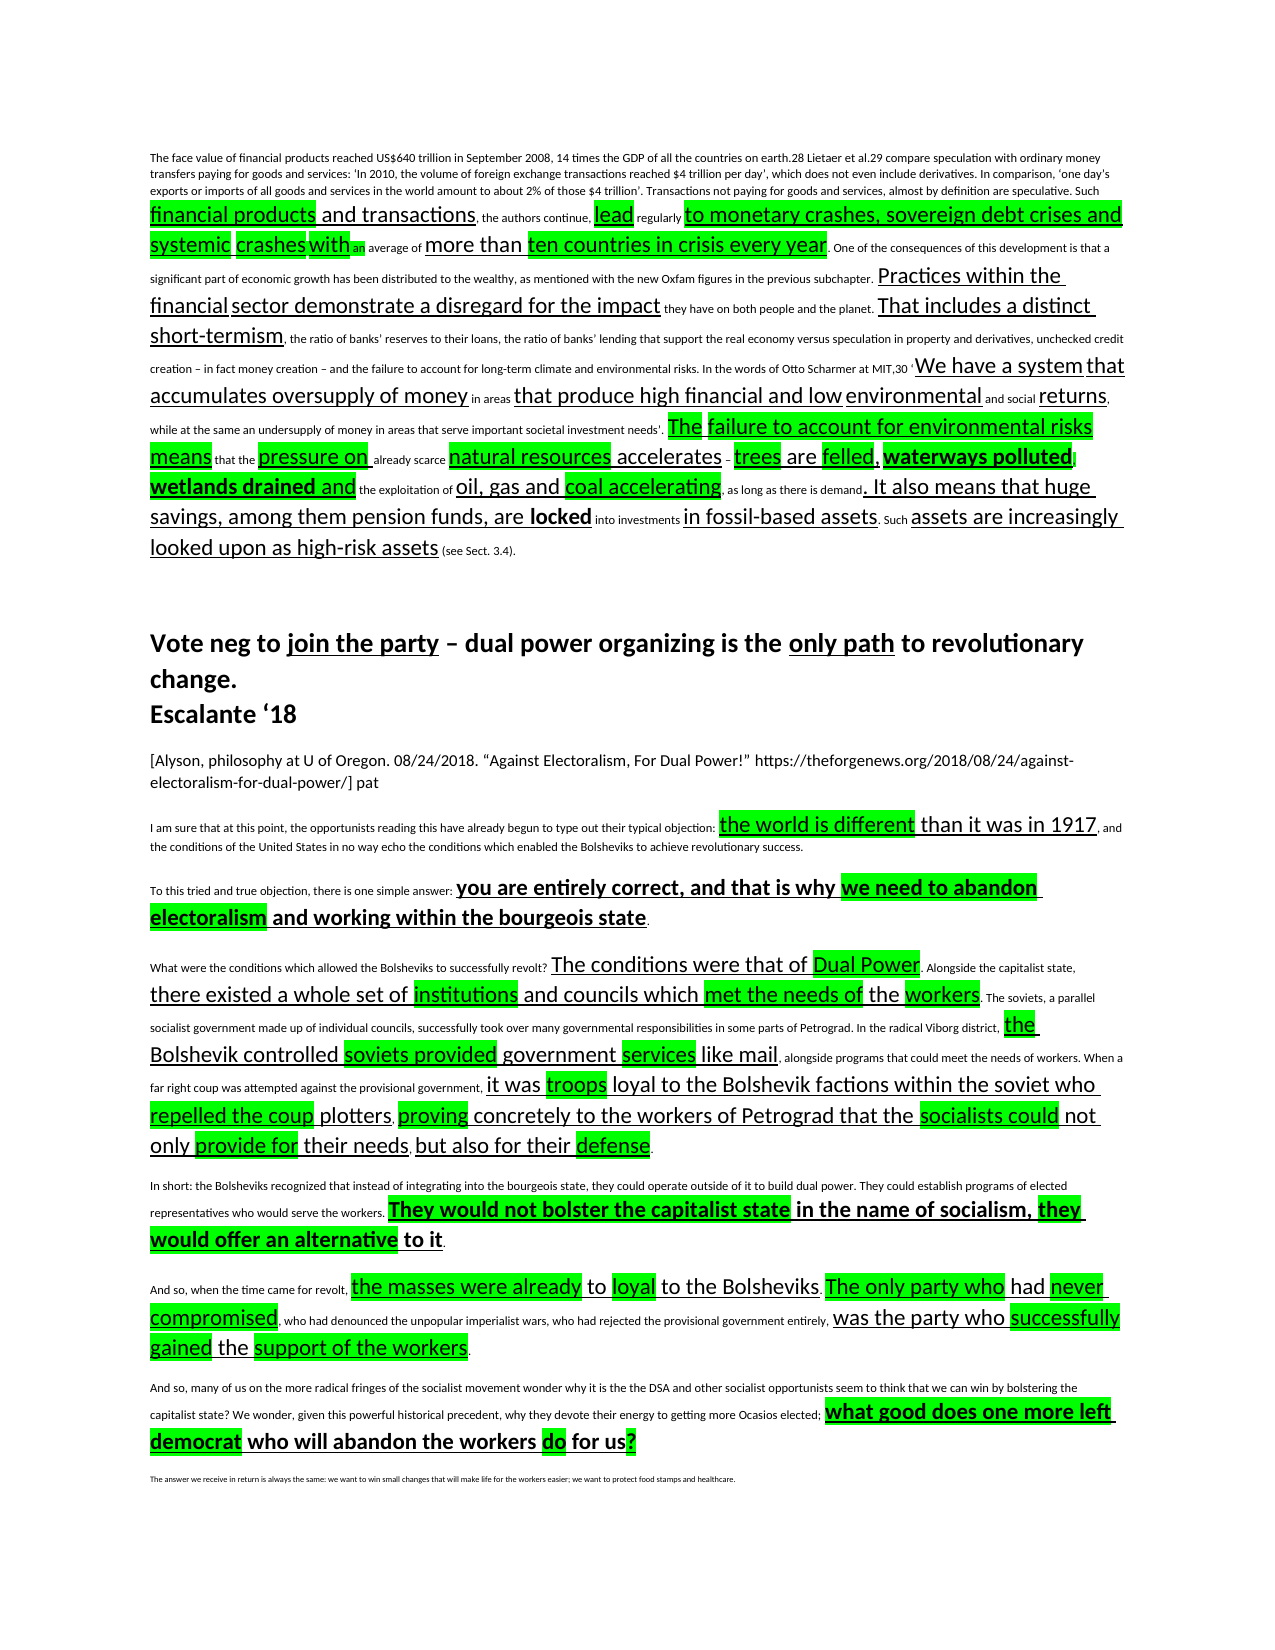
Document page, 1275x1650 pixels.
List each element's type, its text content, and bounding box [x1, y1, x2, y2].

text I am sure that at this point, the opportunists reading this have already begun to type out their typical objection: the world is different than it was in 1917, and the conditions of the United States in no way echo the conditions which enabled the Bolsheviks to achieve revolutionary success. [150, 810, 1125, 855]
text In short: the Bolsheviks recognized that instead of integrating into the bourgeois state, they could operate outside of it to build dual power. They could establish programs of elected representatives who would serve the workers. They would not bolster the capitalist state in the name of socialism, they would offer an alternative to it. [150, 1178, 1125, 1254]
text To this tried and true objection, there is one simple answer: you are entirely correct, and that is why we need to abandon electoralism and working within the bourgeois state. [150, 873, 1125, 931]
text And so, many of us on the more radical fringes of the socialist movement wonder why it is the the DSA and other socialist opportunists seem to think that we can win by bolstering the capitalist state? We wonder, given this powerful historical precedent, why they devote their energy to getting more Ocasios elected; what good does one more left democrat who will abandon the workers do for us? [150, 1380, 1125, 1456]
subtitle Vote neg to join the party – dual power organizing is the only path to revolutionary change. [150, 626, 1125, 695]
text What were the conditions which allowed the Bolsheviks to successfully revolt? The conditions were that of Dual Power. Alongside the capitalist state, there existed a whole set of institutions and councils which met the needs of the workers. The soviets, a parallel socialist government made up of individual councils, successfully took over many governmental responsibilities in some parts of Petrograd. In the radical Viborg district, the Bolshevik controlled soviets provided government services like mail, alongside programs that could meet the needs of workers. When a far right coup was attempted against the provisional government, it was troops loyal to the Bolshevik factions within the soviet who repelled the coup plotters, proving concretely to the workers of Petrograd that the socialists could not only provide for their needs, but also for their defense. [150, 950, 1125, 1159]
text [150, 150, 1125, 561]
text [Alyson, philosophy at U of Oregon. 08/24/2018. “Against Electoralism, For Dual Power!” https://theforgenews.org/2018/08/24/against-electoralism-for-dual-power/] pat [150, 750, 1125, 792]
text Escalante ‘18 [150, 698, 1125, 731]
text And so, when the time came for revolt, the masses were already to loyal to the Bolsheviks. The only party who had never compromised, who had denounced the unpopular imperialist wars, who had rejected the provisional government entirely, was the party who successfully gained the support of the workers. [150, 1272, 1125, 1361]
